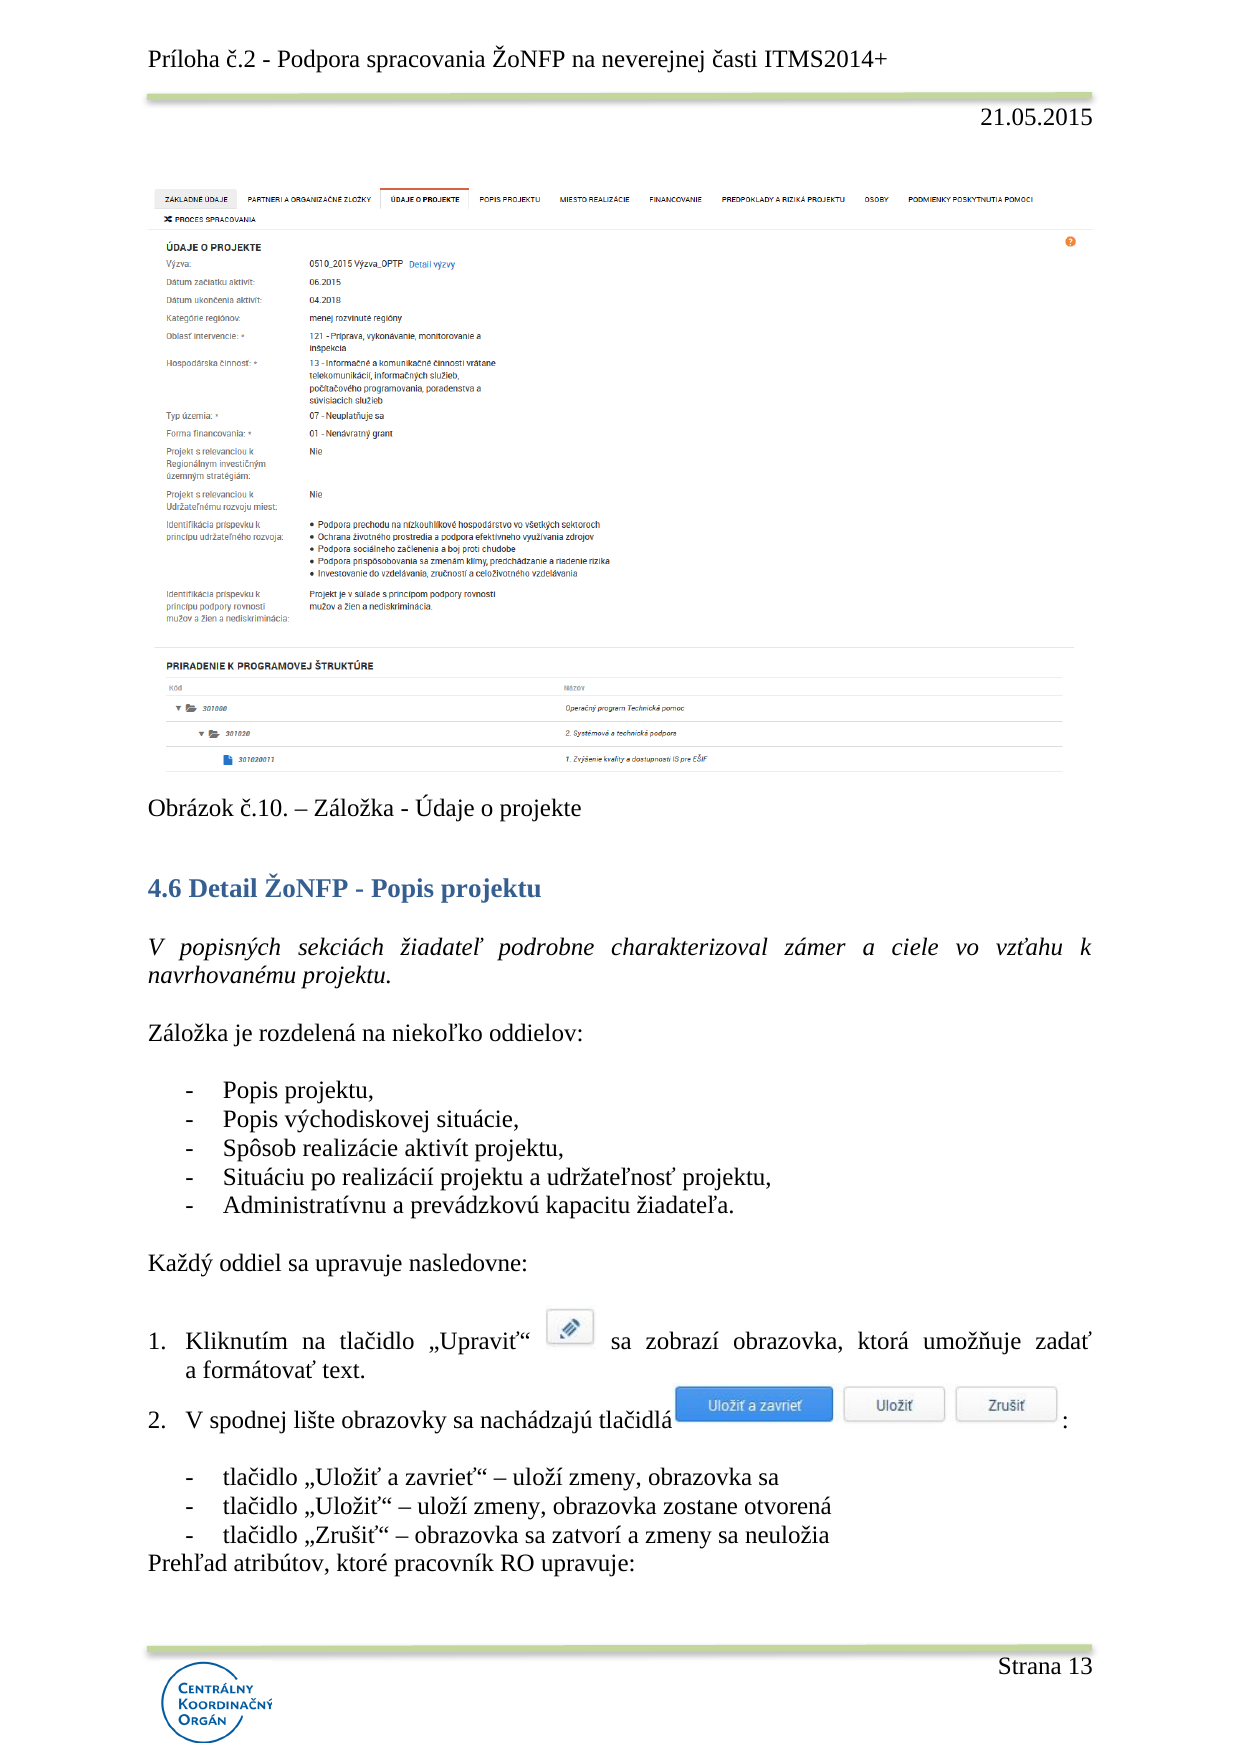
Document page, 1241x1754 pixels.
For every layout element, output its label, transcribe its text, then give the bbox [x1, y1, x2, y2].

list tlačidlo „Uložiť a zavrieť“ – uloží zmeny, obrazovka sa [185, 1462, 1093, 1491]
list Administratívnu a prevádzkovú kapacitu žiadateľa. [185, 1190, 1093, 1219]
list Spôsob realizácie aktivít projektu, [185, 1133, 1093, 1162]
picture [672, 1383, 1062, 1429]
picture [159, 1660, 272, 1742]
list Kliknutím na tlačidlo „Upraviť“ sa zobrazí obrazovka, ktorá umožňuje zadať a formátovať text. [148, 1305, 1093, 1384]
picture [147, 176, 1093, 794]
text Záložka je rozdelená na niekoľko oddielov: [148, 1018, 1093, 1047]
list tlačidlo „Zrušiť“ – obrazovka sa zatvorí a zmeny sa neuložia [185, 1520, 1093, 1548]
text Obrázok č.10. – Záložka - Údaje o projekte [148, 794, 1093, 822]
picture [545, 1305, 597, 1350]
text Každý oddiel sa upravuje nasledovne: [148, 1248, 1093, 1277]
list Situáciu po realizácií projektu a udržateľnosť projektu, [185, 1162, 1093, 1190]
list tlačidlo „Uložiť“ – uloží zmeny, obrazovka zostane otvorená [185, 1491, 1093, 1520]
list Popis východiskovej situácie, [185, 1104, 1093, 1133]
text Prehľad atribútov, ktoré pracovník RO upravuje: [148, 1548, 1093, 1577]
list Popis projektu, [185, 1075, 1093, 1104]
text V popisných sekciách žiadateľ podrobne charakterizoval zámer a ciele vo vzťahu k navrhovanému projektu. [148, 932, 1093, 989]
text 4.6 Detail ŽoNFP - Popis projektu [148, 872, 1093, 903]
